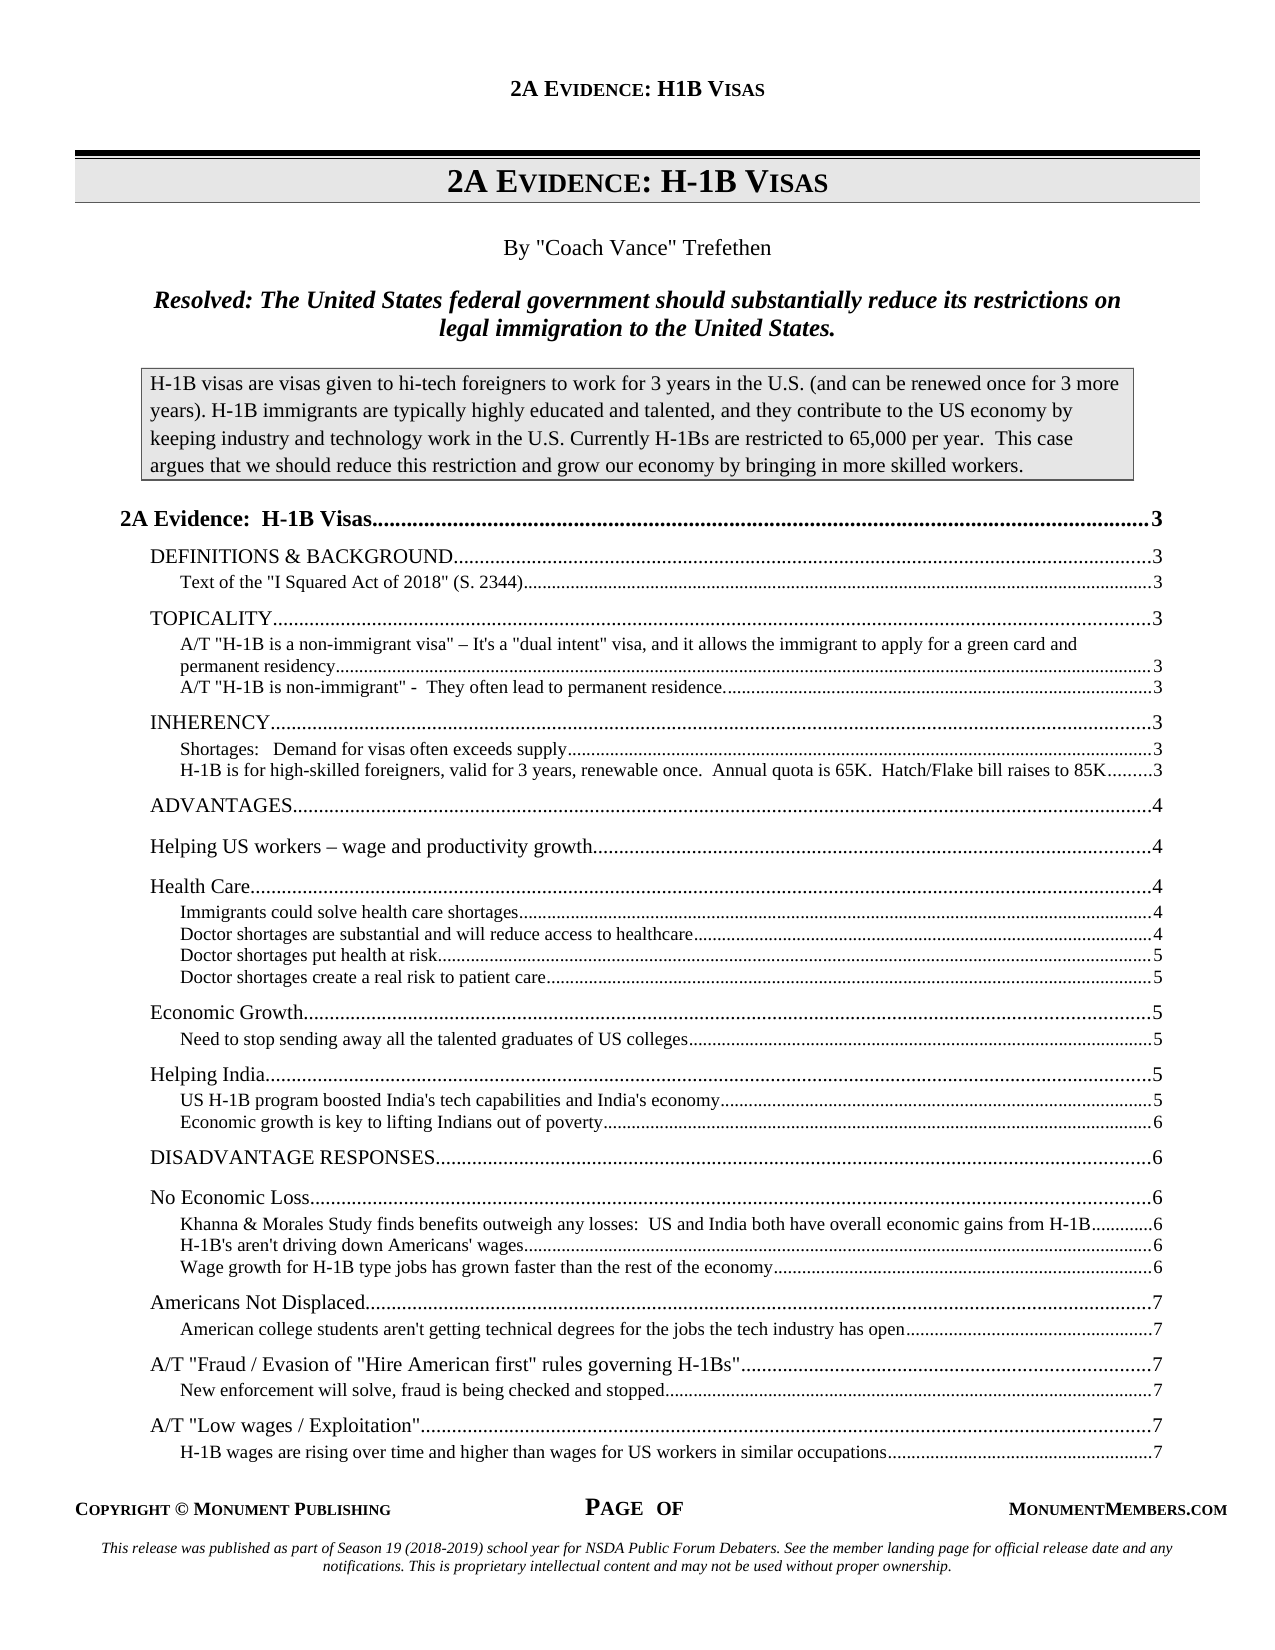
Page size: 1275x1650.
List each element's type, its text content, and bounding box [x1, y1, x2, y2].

text TOPICALITY 3 [150, 605, 1125, 629]
text US H-1B program boosted India's tech capabilities and India's economy 5 [180, 1089, 1125, 1111]
text Need to stop sending away all the talented graduates of US colleges 5 [180, 1028, 1125, 1049]
text Wage growth for H-1B type jobs has grown faster than the rest of the economy 6 [180, 1256, 1125, 1277]
text ADVANTAGES 4 [150, 793, 1125, 817]
list H-1B visas are visas given to hi-tech foreigners to work for 3 years in the U.S. (and can be renewed once for 3 more years). H-1B immigrants are typically highly educated and talented, and they contribute to the US economy by keeping industry and technology work in the U.S. Currently H-1Bs are restricted to 65,000 per year. This case argues that we should reduce this restriction and grow our economy by bringing in more skilled workers. [142, 369, 1133, 479]
text H-1B's aren't driving down Americans' wages 6 [180, 1234, 1125, 1256]
text Doctor shortages are substantial and will reduce access to healthcare 4 [180, 923, 1125, 944]
text Economic growth is key to lifting Indians out of poverty 6 [180, 1111, 1125, 1132]
text American college students aren't getting technical degrees for the jobs the tech industry has open 7 [180, 1317, 1125, 1339]
text DEFINITIONS & BACKGROUND 3 [150, 544, 1125, 568]
text H-1B wages are rising over time and higher than wages for US workers in similar occupations 7 [180, 1441, 1125, 1462]
text Doctor shortages put health at risk 5 [180, 944, 1125, 966]
text A/T "H-1B is non-immigrant" - They often lead to permanent residence. 3 [180, 676, 1125, 698]
text DISADVANTAGE RESPONSES 6 [150, 1145, 1125, 1169]
text Shortages: Demand for visas often exceeds supply 3 [180, 738, 1125, 759]
text Resolved: The United States federal government should substantially reduce its restrictions on legal immigration to the United States. [150, 285, 1125, 342]
text Immigrants could solve health care shortages 4 [180, 901, 1125, 923]
text Khanna & Morales Study finds benefits outweigh any losses: US and India both have overall economic gains from H-1B 6 [180, 1213, 1125, 1234]
text 2A Evidence: H-1B Visas 3 [120, 505, 1125, 531]
text A/T "Fraud / Evasion of "Hire American first" rules governing H-1Bs" 7 [150, 1351, 1125, 1376]
text New enforcement will solve, fraud is being checked and stopped 7 [180, 1379, 1125, 1401]
text A/T "Low wages / Exploitation" 7 [150, 1413, 1125, 1437]
text Health Care 4 [150, 874, 1125, 898]
title 2A Evidence: H-1B Visas [75, 159, 1200, 202]
text By "Coach Vance" Trefethen [150, 234, 1125, 260]
text Economic Growth 5 [150, 1000, 1125, 1024]
text H-1B is for high-skilled foreigners, valid for 3 years, renewable once. Annual quota is 65K. Hatch/Flake bill raises to 85K 3 [180, 759, 1125, 781]
text Helping India 5 [150, 1062, 1125, 1086]
text Doctor shortages create a real risk to patient care 5 [180, 966, 1125, 987]
text Text of the "I Squared Act of 2018" (S. 2344) 3 [180, 571, 1125, 593]
text No Economic Loss 6 [150, 1185, 1125, 1209]
text A/T "H-1B is a non-immigrant visa" – It's a "dual intent" visa, and it allows the immigrant to apply for a green card and permanent residency 3 [180, 633, 1125, 676]
text INHERENCY 3 [150, 710, 1125, 734]
text Americans Not Displaced 7 [150, 1290, 1125, 1314]
text Helping US workers – wage and productivity growth 4 [150, 833, 1125, 858]
